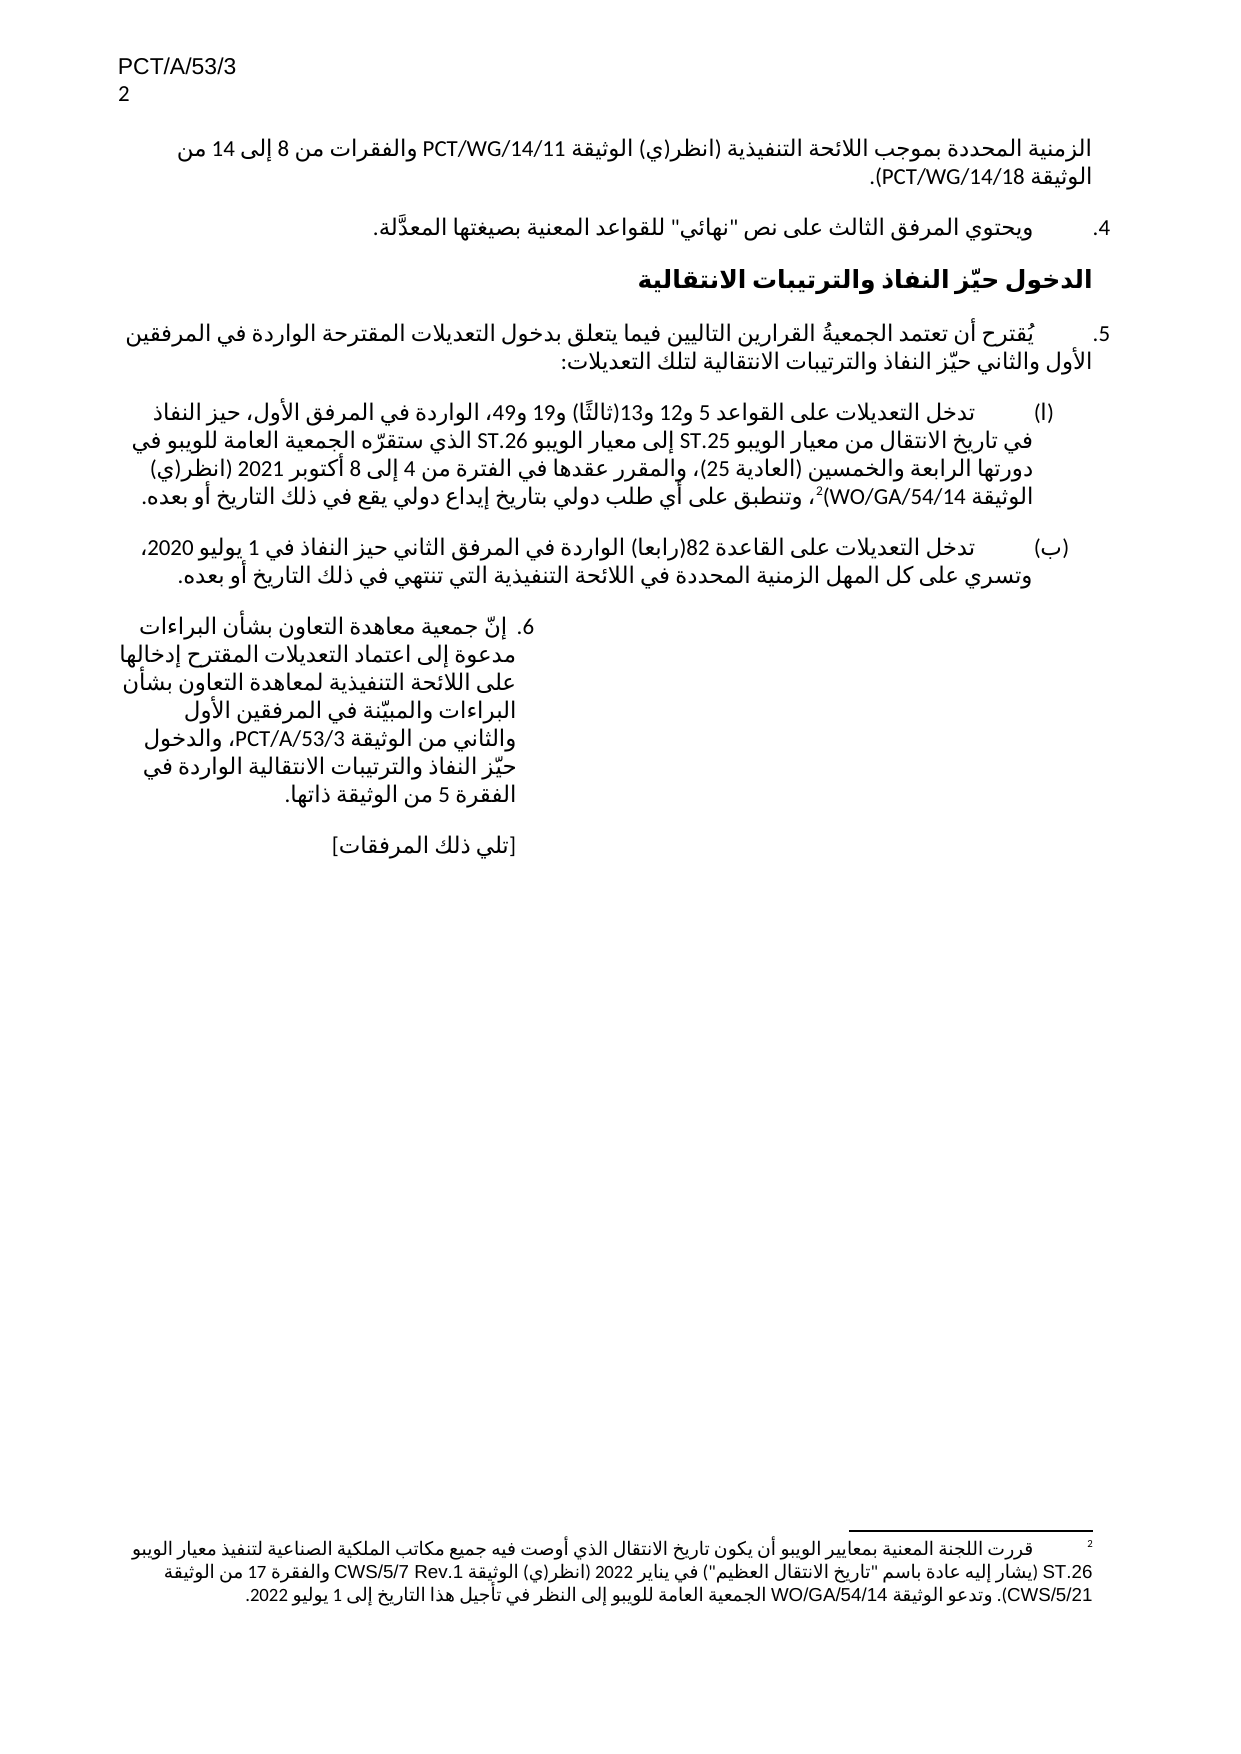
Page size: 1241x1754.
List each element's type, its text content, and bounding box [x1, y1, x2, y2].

subtitle الدخول حيّز النفاذ والترتيبات الانتقالية [118, 264, 1092, 294]
text يُقترح أن تعتمد الجمعيةُ القرارين التاليين فيما يتعلق بدخول التعديلات المقترحة الواردة في المرفقين الأول والثاني حيّز النفاذ والترتيبات الانتقالية لتلك التعديلات: [118, 319, 1092, 375]
list تدخل التعديلات على القاعدة 82(رابعا) الواردة في المرفق الثاني حيز النفاذ في 1 يوليو 2020، وتسري على كل المهل الزمنية المحددة في اللائحة التنفيذية التي تنتهي في ذلك التاريخ أو بعده. [118, 533, 1033, 589]
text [118, 134, 1092, 190]
list تدخل التعديلات على القواعد 5 و12 و13(ثالثًا) و19 و49، الواردة في المرفق الأول، حيز النفاذ في تاريخ الانتقال من معيار الويبو ST.25 إلى معيار الويبو ST.26 الذي ستقرّه الجمعية العامة للويبو في دورتها الرابعة والخمسين (العادية 25)، والمقرر عقدها في الفترة من 4 إلى 8 أكتوبر 2021 (انظر(ي) الوثيقة WO/GA/54/14)، وتنطبق على أي طلب دولي بتاريخ إيداع دولي يقع في ذلك التاريخ أو بعده. [118, 398, 1033, 510]
text ويحتوي المرفق الثالث على نص "نهائي" للقواعد المعنية بصيغتها المعدَّلة. [118, 213, 1092, 241]
text [تلي ذلك المرفقات] [118, 831, 516, 859]
text إنّ جمعية معاهدة التعاون بشأن البراءات مدعوة إلى اعتماد التعديلات المقترح إدخالها على اللائحة التنفيذية لمعاهدة التعاون بشأن البراءات والمبيّنة في المرفقين الأول والثاني من الوثيقة PCT/A/53/3، والدخول حيّز النفاذ والترتيبات الانتقالية الواردة في الفقرة 5 من الوثيقة ذاتها. [118, 612, 516, 808]
